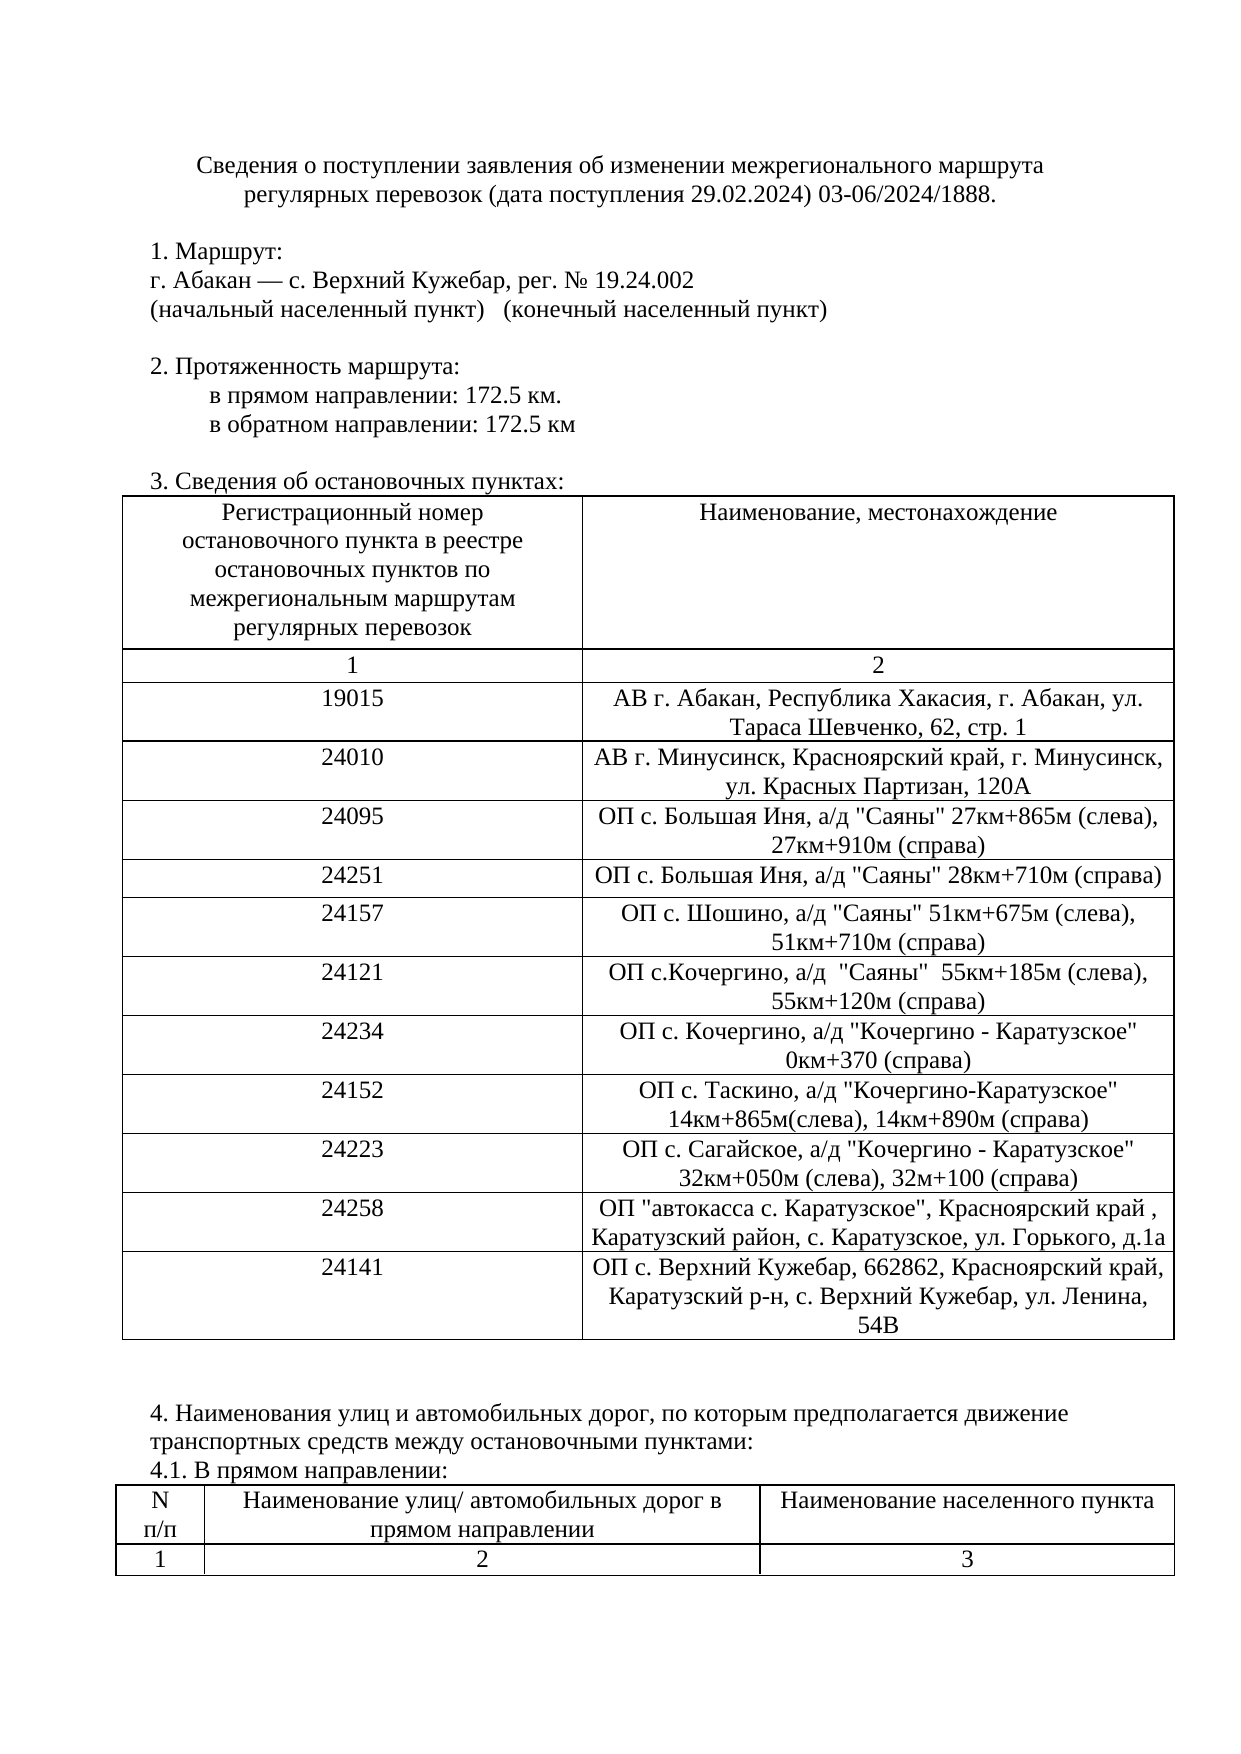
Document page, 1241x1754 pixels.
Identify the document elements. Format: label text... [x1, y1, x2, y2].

table_header N п/п [117, 1486, 204, 1543]
table_cell 24095 [123, 801, 582, 858]
table_cell АВ г. Минусинск, Красноярский край, г. Минусинск, ул. Красных Партизан, 120А [583, 742, 1173, 799]
table_cell 19015 [123, 683, 582, 740]
table_cell ОП с. Большая Иня, а/д "Саяны" 28км+710м (справа) [583, 860, 1173, 896]
table_cell 24121 [123, 957, 582, 1014]
text (начальный населенный пункт) (конечный населенный пункт) [150, 294, 1090, 322]
table_cell ОП с. Сагайское, а/д "Кочергино - Каратузское" 32км+050м (слева), 32м+100 (справа) [583, 1134, 1173, 1192]
table_cell ОП с. Верхний Кужебар, 662862, Красноярский край, Каратузский р-н, с. Верхний Кужебар, ул. Ленина, 54В [583, 1252, 1173, 1339]
table_header Наименование, местонахождение [583, 497, 1173, 648]
table_cell ОП с. Кочергино, а/д "Кочергино - Каратузское" 0км+370 (справа) [583, 1016, 1173, 1074]
table_header Наименование улиц/ автомобильных дорог в прямом направлении [205, 1486, 759, 1543]
table_cell АВ г. Абакан, Республика Хакасия, г. Абакан, ул. Тараса Шевченко, 62, стр. 1 [583, 683, 1173, 740]
table_cell 2 [583, 650, 1173, 681]
table_cell 24157 [123, 898, 582, 956]
text 3. Сведения об остановочных пунктах: [150, 466, 1090, 495]
table_cell 24152 [123, 1075, 582, 1133]
table_header Наименование населенного пункта [761, 1486, 1174, 1543]
text в обратном направлении: 172.5 км [150, 409, 1090, 437]
text 4. Наименования улиц и автомобильных дорог, по которым предполагается движение транспортных средств между остановочными пунктами: [150, 1398, 1090, 1455]
table_cell 1 [117, 1545, 204, 1574]
table_header Регистрационный номер остановочного пункта в реестре остановочных пунктов по межрегиональным маршрутам регулярных перевозок [123, 497, 582, 648]
table_cell 2 [205, 1545, 759, 1574]
table_cell 24251 [123, 860, 582, 896]
table_cell ОП с. Шошино, а/д "Саяны" 51км+675м (слева), 51км+710м (справа) [583, 898, 1173, 956]
text г. Абакан — с. Верхний Кужебар, рег. № 19.24.002 [150, 265, 1090, 294]
table_cell ОП с.Кочергино, а/д "Саяны" 55км+185м (слева), 55км+120м (справа) [583, 957, 1173, 1014]
text 4.1. В прямом направлении: [150, 1455, 1090, 1484]
text в прямом направлении: 172.5 км. [150, 380, 1090, 409]
text Сведения о поступлении заявления об изменении межрегионального маршрута регулярных перевозок (дата поступления 29.02.2024) 03-06/2024/1888. [150, 150, 1090, 207]
table_cell ОП "автокасса с. Каратузское", Красноярский край , Каратузский район, с. Каратузское, ул. Горького, д.1а [583, 1193, 1173, 1251]
table_cell ОП с. Таскино, а/д "Кочергино-Каратузское" 14км+865м(слева), 14км+890м (справа) [583, 1075, 1173, 1133]
table_cell 24223 [123, 1134, 582, 1192]
text 1. Маршрут: [150, 236, 1090, 265]
table_cell 24010 [123, 742, 582, 799]
table_cell 3 [761, 1545, 1174, 1574]
table_cell 24141 [123, 1252, 582, 1339]
table_cell 24234 [123, 1016, 582, 1074]
table_cell 1 [123, 650, 582, 681]
text 2. Протяженность маршрута: [150, 351, 1090, 380]
table_cell 24258 [123, 1193, 582, 1251]
table_cell ОП с. Большая Иня, а/д "Саяны" 27км+865м (слева), 27км+910м (справа) [583, 801, 1173, 858]
